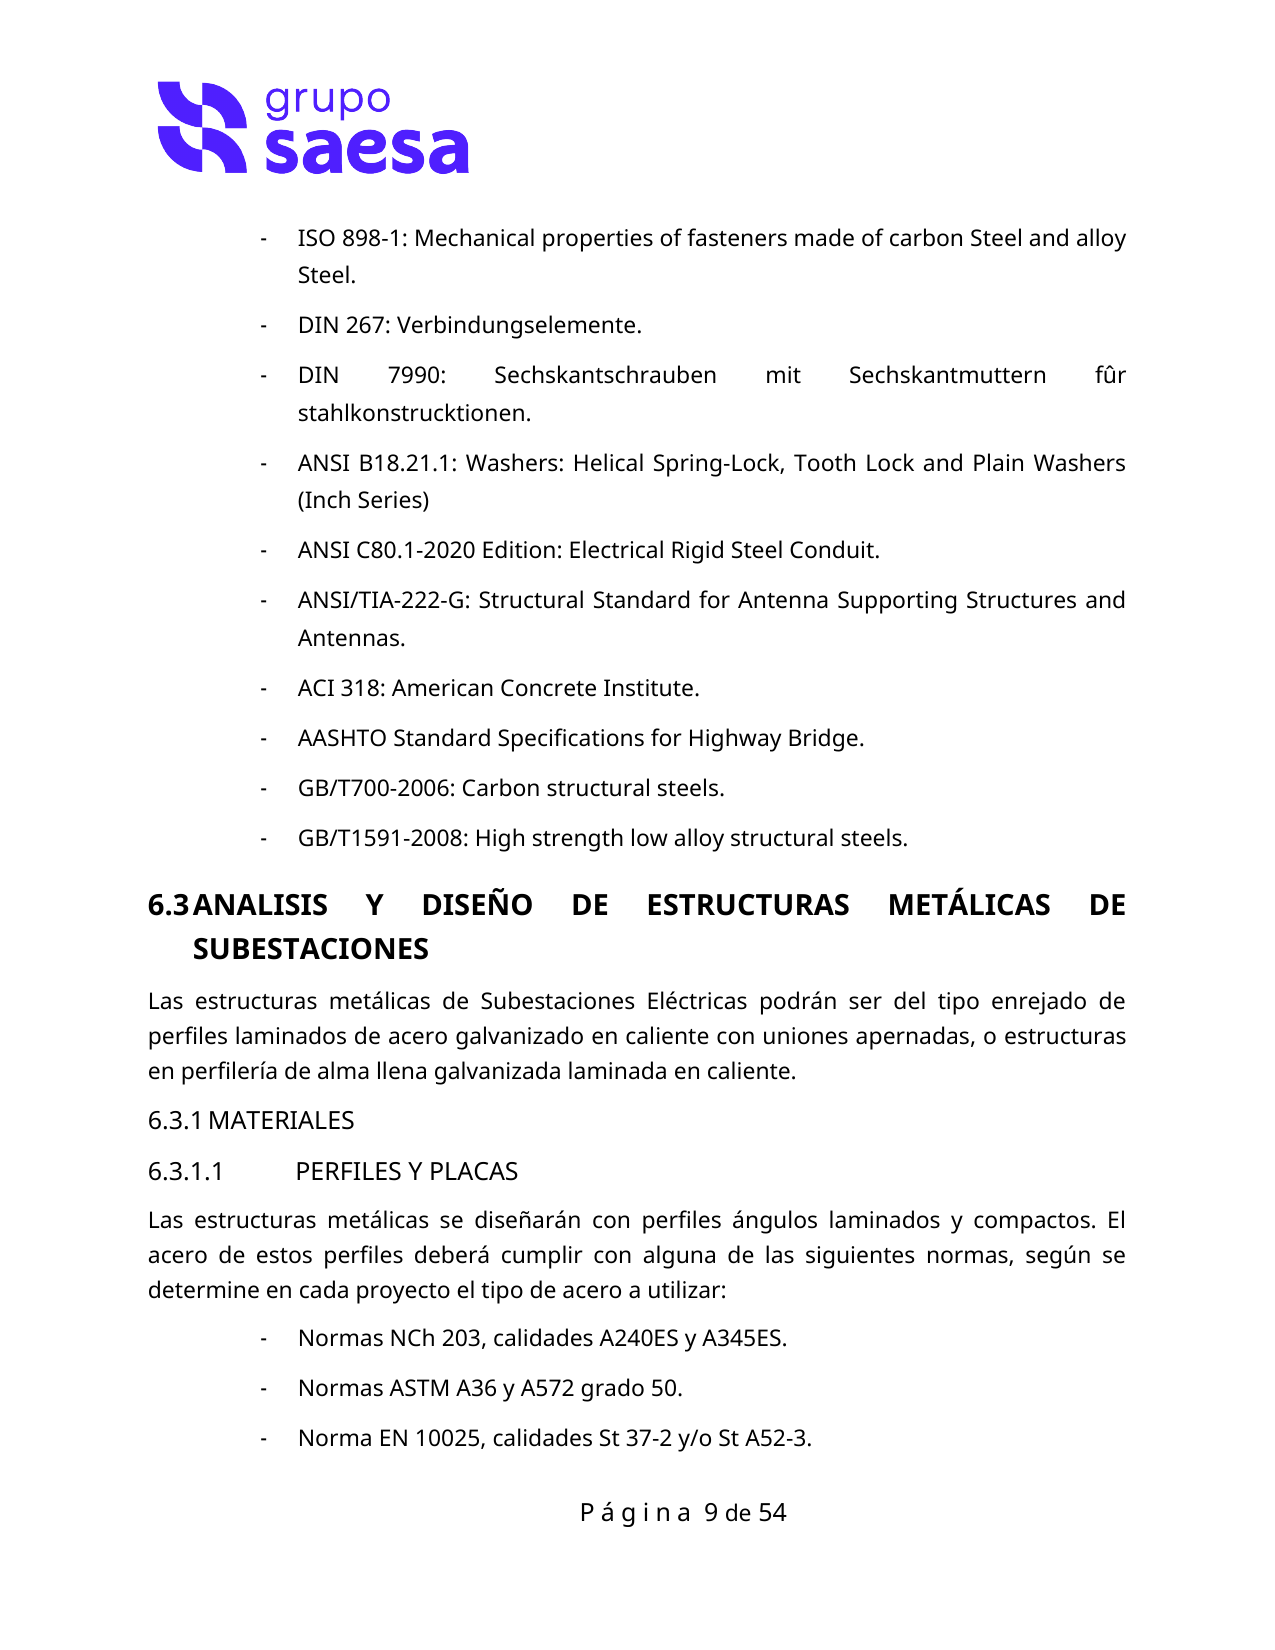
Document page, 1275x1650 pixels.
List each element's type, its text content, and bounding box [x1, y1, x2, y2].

subtitle MATERIALES [148, 1103, 1127, 1137]
list Normas NCh 203, calidades A240ES y A345ES. [260, 1321, 1127, 1353]
list ANSI/TIA-222-G: Structural Standard for Antenna Supporting Structures and Antennas. [260, 584, 1127, 653]
subtitle ANALISIS Y DISEÑO DE ESTRUCTURAS METÁLICAS DE SUBESTACIONES [148, 884, 1127, 968]
list DIN 7990: Sechskantschrauben mit Sechskantmuttern fûr stahlkonstrucktionen. [260, 359, 1127, 428]
text Las estructuras metálicas de Subestaciones Eléctricas podrán ser del tipo enrejado de perfiles laminados de acero galvanizado en caliente con uniones apernadas, o estructuras en perfilería de alma llena galvanizada laminada en caliente. [148, 985, 1127, 1086]
list ISO 898-1: Mechanical properties of fasteners made of carbon Steel and alloy Steel. [260, 221, 1127, 290]
list ANSI B18.21.1: Washers: Helical Spring-Lock, Tooth Lock and Plain Washers (Inch Series) [260, 446, 1127, 515]
picture [147, 73, 478, 177]
list Normas ASTM A36 y A572 grado 50. [260, 1371, 1127, 1403]
list ACI 318: American Concrete Institute. [260, 671, 1127, 703]
text Las estructuras metálicas se diseñarán con perfiles ángulos laminados y compactos. El acero de estos perfiles deberá cumplir con alguna de las siguientes normas, según se determine en cada proyecto el tipo de acero a utilizar: [148, 1204, 1127, 1305]
list GB/T1591-2008: High strength low alloy structural steels. [260, 821, 1127, 853]
list ANSI C80.1-2020 Edition: Electrical Rigid Steel Conduit. [260, 534, 1127, 565]
list GB/T700-2006: Carbon structural steels. [260, 771, 1127, 803]
list Norma EN 10025, calidades St 37-2 y/o St A52-3. [260, 1421, 1127, 1453]
subtitle PERFILES Y PLACAS [148, 1153, 1127, 1187]
list DIN 267: Verbindungselemente. [260, 309, 1127, 340]
list AASHTO Standard Specifications for Highway Bridge. [260, 721, 1127, 753]
